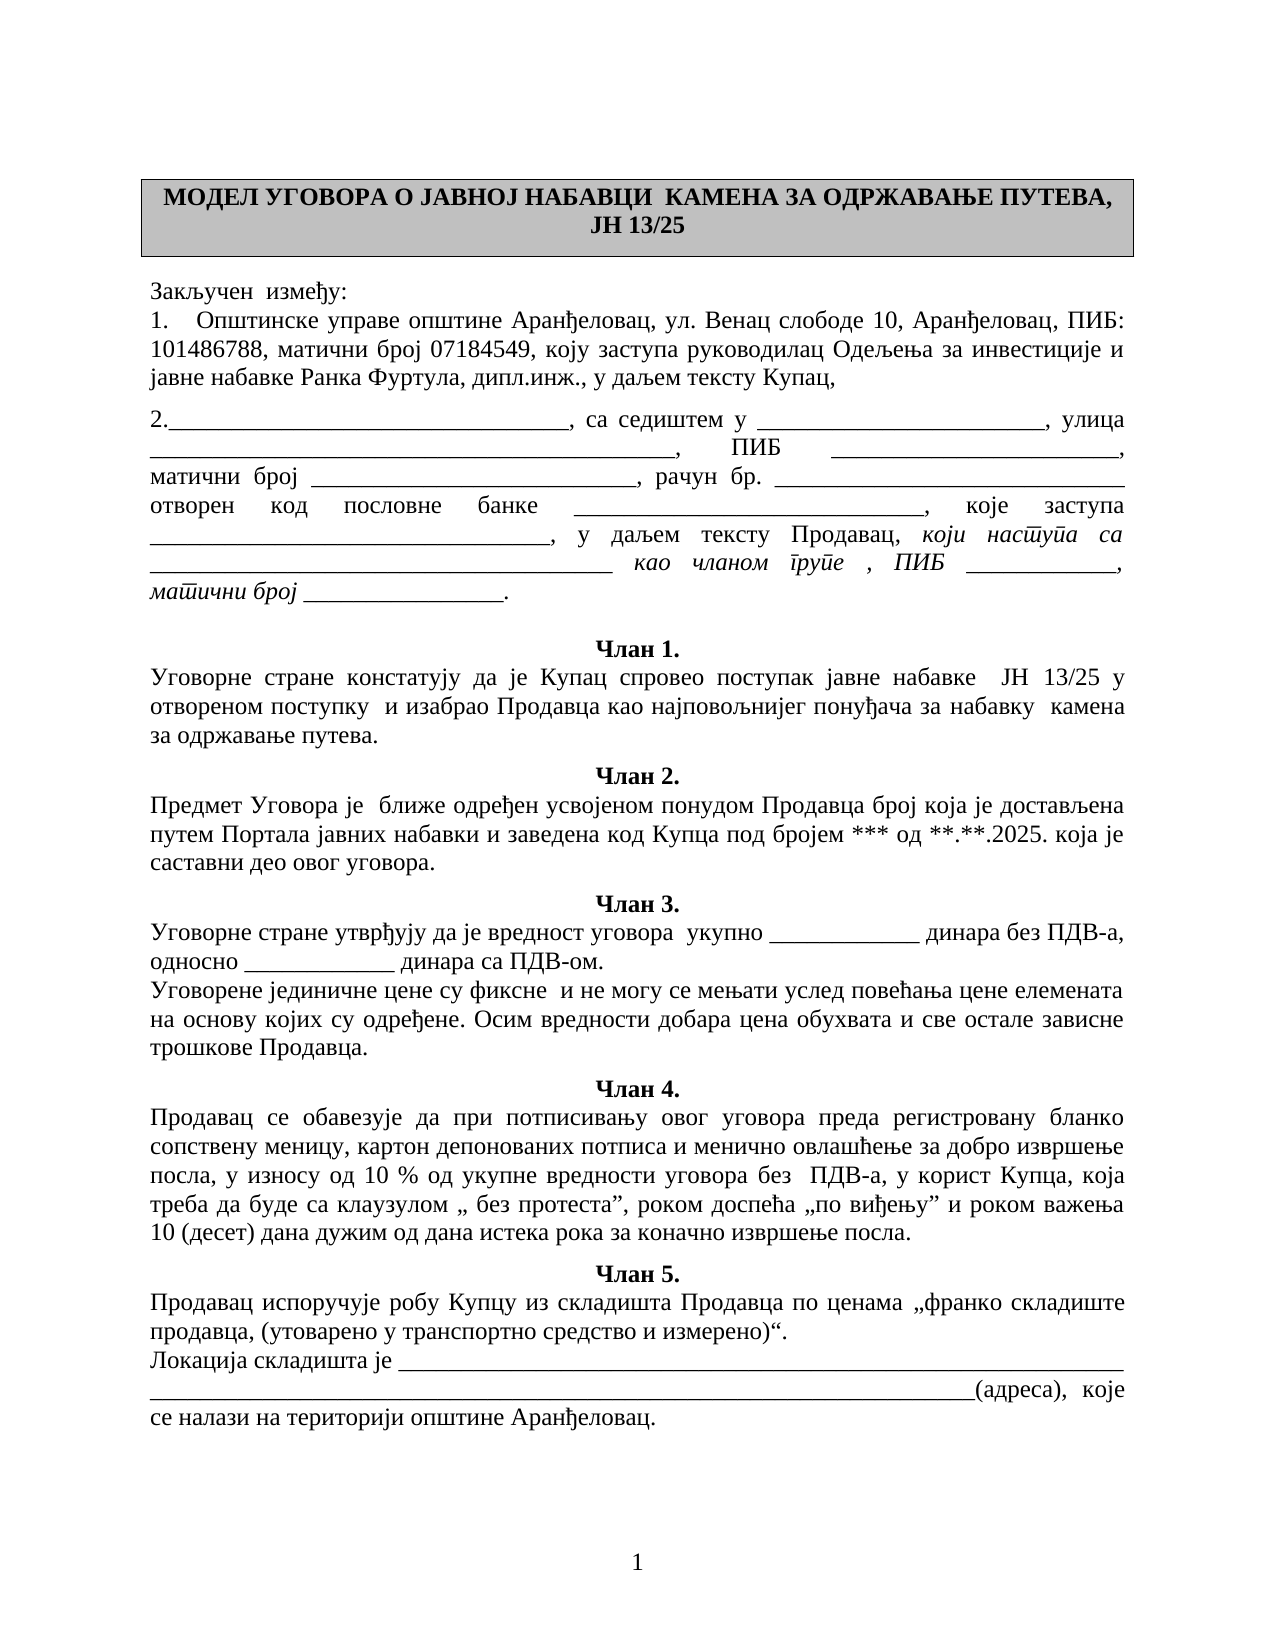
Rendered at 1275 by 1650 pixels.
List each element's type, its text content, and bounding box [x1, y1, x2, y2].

text Члан 4. [150, 1074, 1125, 1102]
list Општинске управе општине Аранђеловац, ул. Венац слободе 10, Аранђеловац, ПИБ: 101486788, матични број 07184549, коју заступа руководилац Одељења за инвестиције и јавне набавке Ранка Фуртула, дипл.инж., у даљем тексту Купац, [150, 305, 1125, 391]
text Локација складишта је __________________________________________________________ [150, 1345, 1125, 1374]
text Члан 3. [150, 889, 1125, 917]
text Закључен између: [150, 276, 1125, 305]
text Продавац се обавезује да при потписивању овог уговора преда регистровану бланко сопствену меницу, картон депонованих потписа и менично овлашћење за добро извршење посла, у износу од 10 % од укупне вредности уговора без ПДВ-а, у корист Купца, која треба да буде са клаузулом „ без протеста”, роком доспећа „по виђењу” и роком важења 10 (десет) дана дужим од дана истека рока за коначно извршење посла. [150, 1102, 1125, 1246]
text Члан 2. [150, 761, 1125, 790]
text Члан 5. [150, 1259, 1125, 1287]
text Члан 1. [150, 634, 1125, 662]
text Предмет Уговора је ближе одређен усвојеном понудом Продавца број која је достављена путем Портала јавних набавки и заведена код Купца под бројем *** од **.**.2025. која је саставни део овог уговора. [150, 790, 1125, 876]
text Уговорне стране констатују да је Купац спровео поступак јавне набавке ЈН 13/25 у отвореном поступку и изабрао Продавца као најповољнијег понуђача за набавку камена за одржавање путева. [150, 662, 1125, 749]
text Уговорне стране утврђују да је вредност уговора укупно ____________ динара без ПДВ-а, односно ____________ динара са ПДВ-ом. [150, 917, 1125, 975]
text Продавац испоручује робу Купцу из складишта Продавца по ценама „франко складиште продавца, (утоварено у транспортно средство и измерено)“. [150, 1287, 1125, 1345]
text __________________________________________________________________(адреса), које се налази на територији општине Аранђеловац. [150, 1374, 1125, 1431]
text 2.________________________________, са седиштем у _______________________, улица __________________________________________, ПИБ _______________________, матични број __________________________, рачун бр. ____________________________ отворен код пословне банке ____________________________, које заступа ________________________________, у даљем тексту Продавац, који наступа са _____________________________________ као чланом групе , ПИБ ____________, матични број ________________. [150, 404, 1125, 605]
text МОДЕЛ УГОВОРА O ЈАВНОЈ НАБАВЦИ КАМЕНA ЗА ОДРЖАВАЊЕ ПУТЕВА, ЈН 13/25 [142, 180, 1133, 256]
text Уговорене јединичне цене су фиксне и не могу се мењати услед повећања цене елемената на основу којих су одређене. Осим вредности добара цена обухвата и све остале зависне трошкове Продавца. [150, 975, 1125, 1061]
